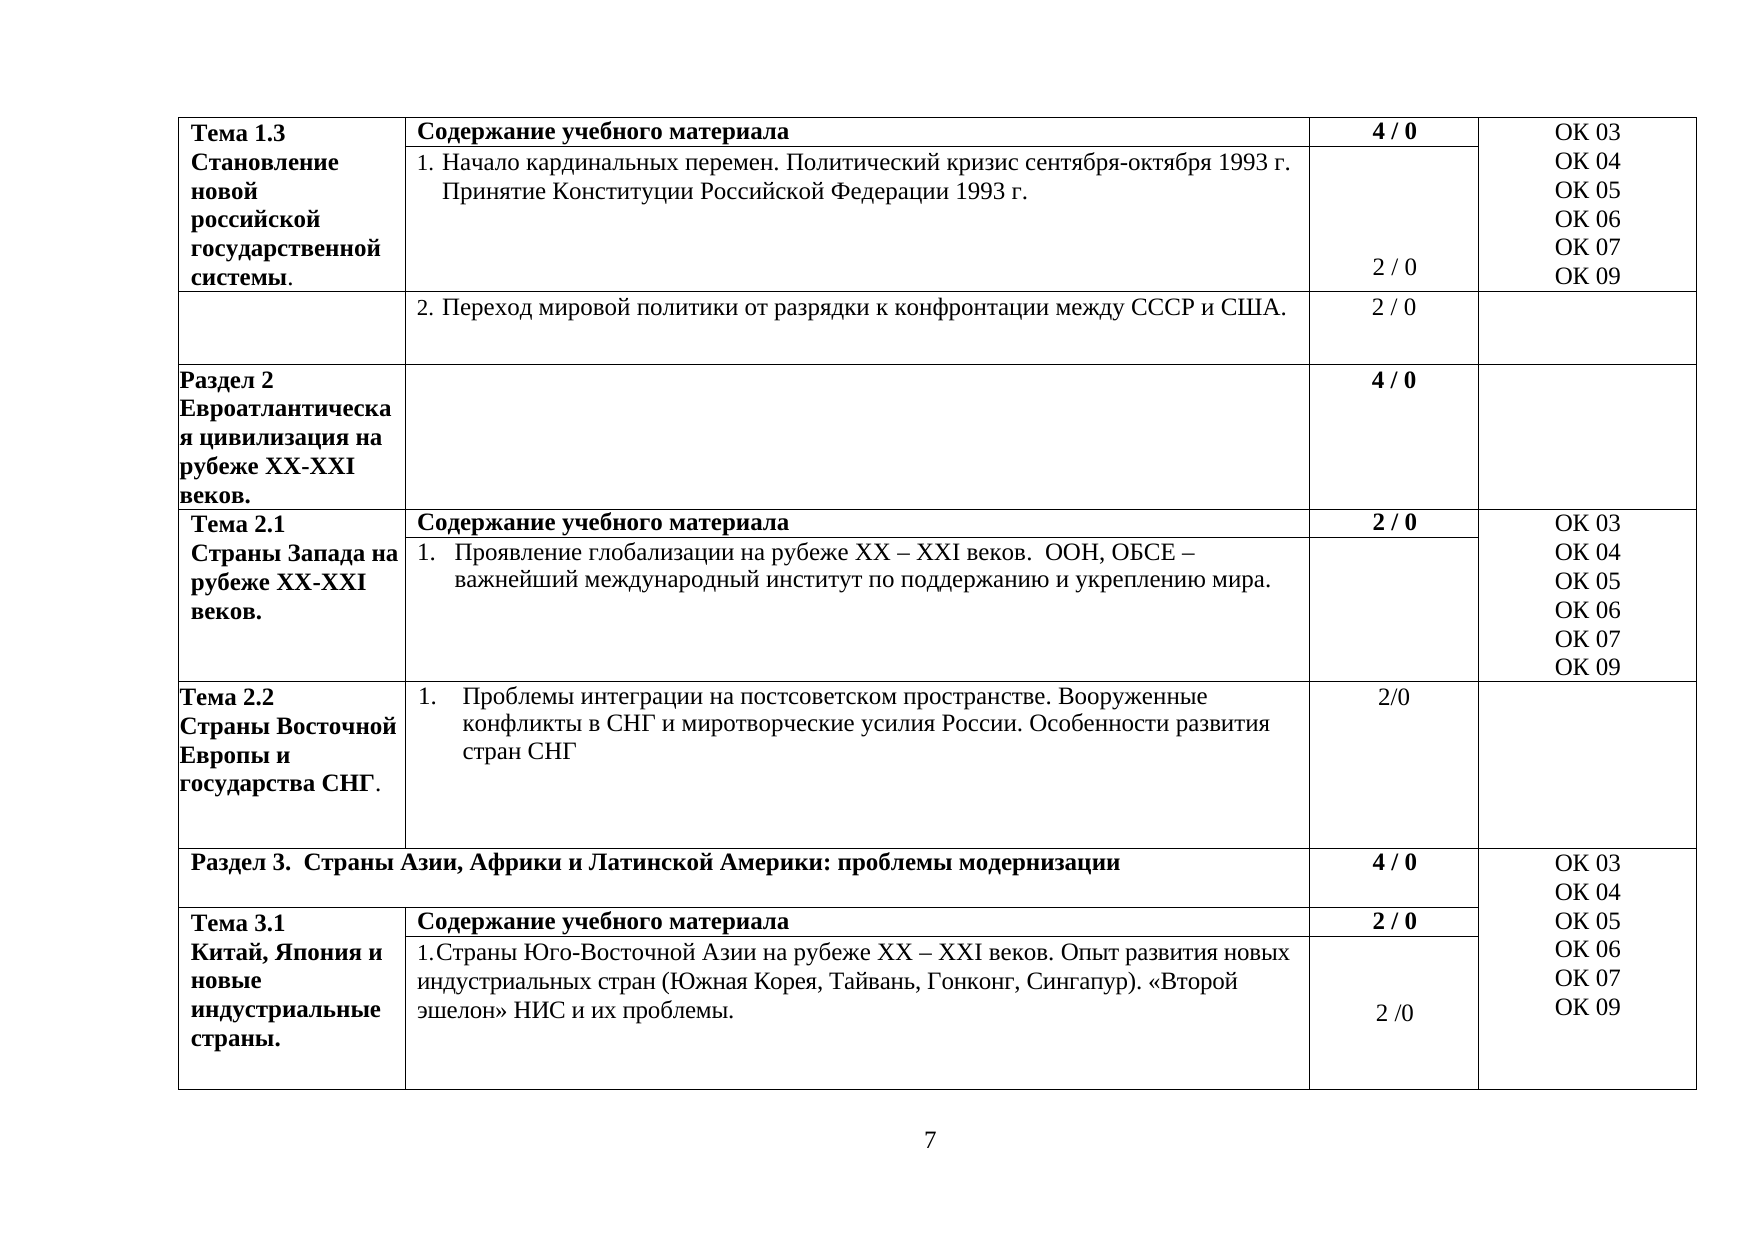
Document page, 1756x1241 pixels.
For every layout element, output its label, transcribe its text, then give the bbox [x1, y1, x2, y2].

table_cell Тема 2.2 Страны Восточной Европы и государства СНГ. [179, 682, 405, 848]
table_cell Раздел 3. Страны Азии, Африки и Латинской Америки: проблемы модернизации [179, 849, 1309, 907]
table_cell ОК 03 ОК 04 ОК 05 ОК 06 ОК 07 ОК 09 [1479, 849, 1696, 1089]
table_cell [406, 365, 1309, 508]
table_cell 4 / 0 [1310, 365, 1478, 508]
table_cell ОК 03 ОК 04 ОК 05 ОК 06 ОК 07 ОК 09 [1479, 510, 1696, 681]
table_cell Переход мировой политики от разрядки к конфронтации между СССР и США. [406, 292, 1309, 364]
table_header 4 / 0 [1310, 118, 1478, 146]
table_cell Начало кардинальных перемен. Политический кризис сентября-октября 1993 г. Принятие Конституции Российской Федерации 1993 г. [406, 147, 1309, 291]
table_cell Раздел 2 Евроатлантическая цивилизация на рубеже XX-XXI веков. [179, 365, 405, 508]
table_cell 2 / 0 [1310, 908, 1478, 936]
table_cell [1479, 292, 1696, 364]
table_cell 2 / 0 [1310, 510, 1478, 537]
table_cell Содержание учебного материала [406, 510, 1309, 537]
table_cell Проблемы интеграции на постсоветском пространстве. Вооруженные конфликты в СНГ и миротворческие усилия России. Особенности развития стран СНГ [406, 682, 1309, 848]
table_cell Проявление глобализации на рубеже XX – XXI веков. ООН, ОБСЕ – важнейший международный институт по поддержанию и укреплению мира. [406, 538, 1309, 681]
table_cell Тема 3.1 Китай, Япония и новые индустриальные страны. [179, 908, 405, 1089]
table_cell 2 /0 [1310, 937, 1478, 1089]
table_cell [1479, 365, 1696, 508]
table_cell Содержание учебного материала [406, 908, 1309, 936]
table_cell [1479, 682, 1696, 848]
table_header Содержание учебного материала [406, 118, 1309, 146]
table_cell Страны Юго-Восточной Азии на рубеже XX – XXI веков. Опыт развития новых индустриальных стран (Южная Корея, Тайвань, Гонконг, Сингапур). «Второй эшелон» НИС и их проблемы. [406, 937, 1309, 1089]
table_cell [1310, 538, 1478, 681]
table_cell 2 / 0 [1310, 292, 1478, 364]
table_cell 4 / 0 [1310, 849, 1478, 907]
table_header Тема 1.3 Становление новой российской государственной системы. [179, 118, 405, 291]
table_cell Тема 2.1 Страны Запада на рубеже XX-XXI веков. [179, 510, 405, 681]
table_cell 2/0 [1310, 682, 1478, 848]
table_cell 2 / 0 [1310, 147, 1478, 291]
table_header ОК 03 ОК 04 ОК 05 ОК 06 ОК 07 ОК 09 [1479, 118, 1696, 291]
table_cell [179, 292, 405, 364]
